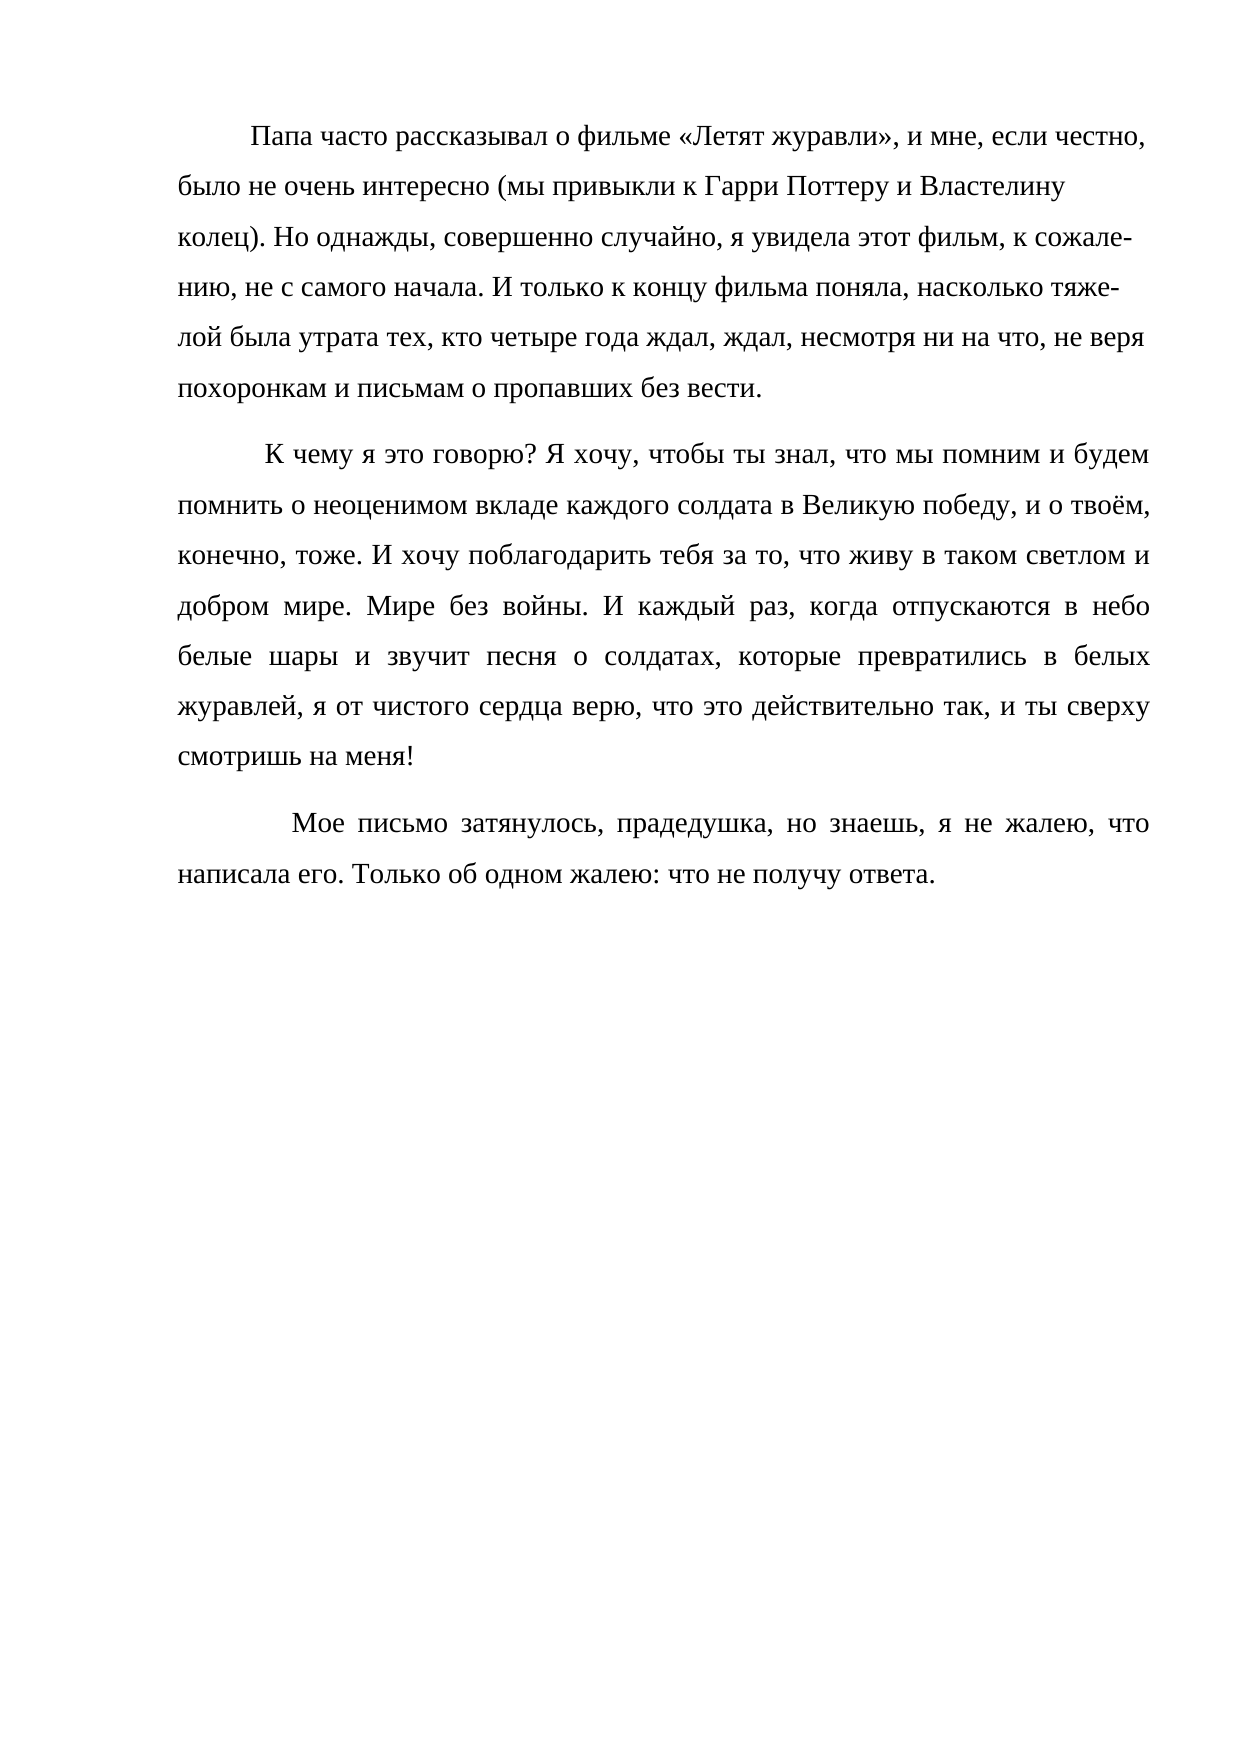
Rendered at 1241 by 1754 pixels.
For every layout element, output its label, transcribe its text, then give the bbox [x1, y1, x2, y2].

text К чему я это говорю? Я хочу, чтобы ты знал, что мы помним и будем помнить о неоценимом вкладе каждого солдата в Великую победу, и о твоём, конечно, тоже. И хочу поблагодарить тебя за то, что живу в таком светлом и добром мире. Мире без войны. И каждый раз, когда отпускаются в небо белые шары и звучит песня о солдатах, которые превратились в белых журавлей, я от чистого сердца верю, что это действительно так, и ты сверху смотришь на меня! [177, 437, 1152, 772]
text Мое письмо затянулось, прадедушка, но знаешь, я не жалею, что написала его. Только об одном жалею: что не получу ответа. [177, 806, 1152, 889]
text Папа часто рассказывал о фильме «Летят журавли», и мне, если честно, было не очень интересно (мы привыкли к Гарри Поттеру и Властелину колец). Но однажды, совершенно случайно, я увидела этот фильм, к сожале-нию, не с самого начала. И только к концу фильма поняла, насколько тяже-лой была утрата тех, кто четыре года ждал, ждал, несмотря ни на что, не веря похоронкам и письмам о пропавших без вести. [177, 118, 1152, 403]
